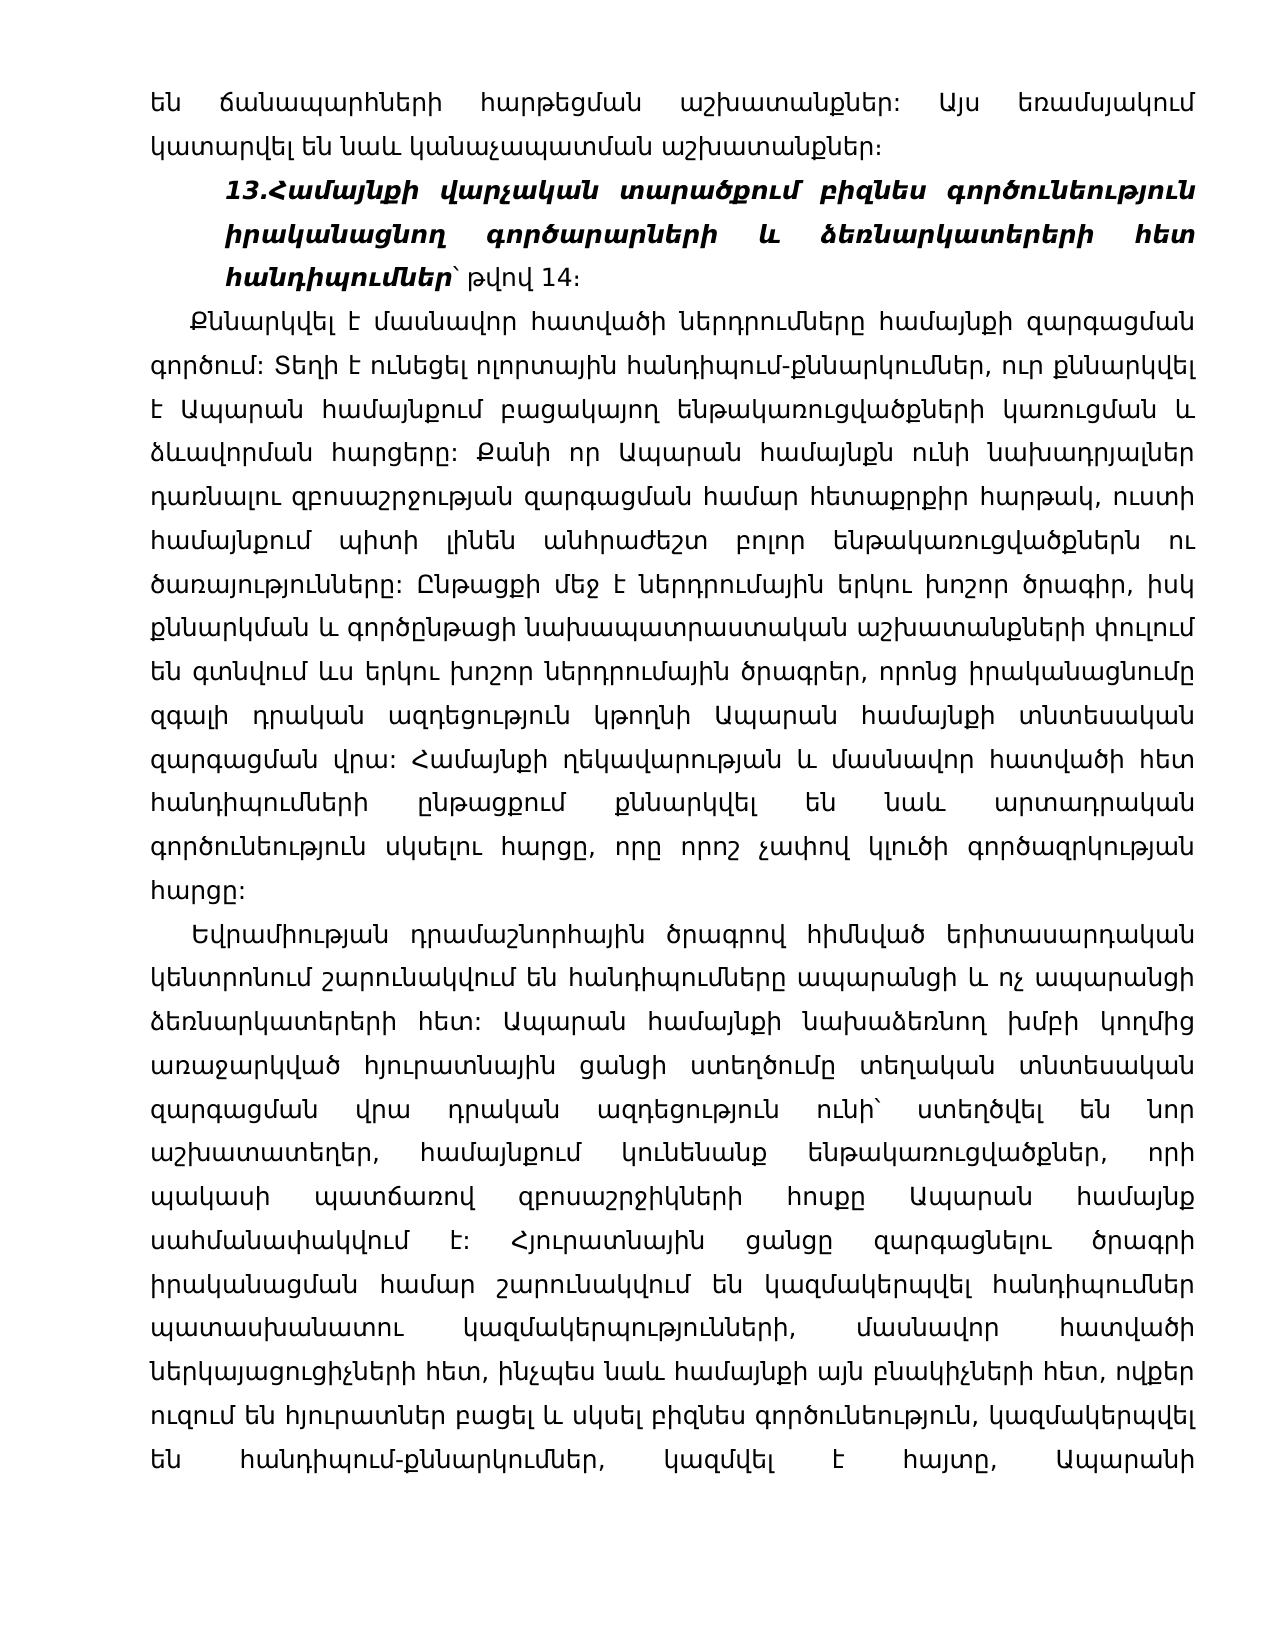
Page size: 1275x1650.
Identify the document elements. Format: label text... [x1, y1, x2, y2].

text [150, 89, 1196, 162]
text 13.Համայնքի վարչական տարածքում բիզնես գործունեություն իրականացնող գործարարների և ձեռնարկատերերի հետ հանդիպումներ՝ թվով 14։ [225, 176, 1196, 293]
text Քննարկվել է մասնավոր հատվածի ներդրումները համայնքի զարգացման գործում: Տեղի է ունեցել ոլորտային հանդիպում-քննարկումներ, ուր քննարկվել է Ապարան համայնքում բացակայող ենթակառուցվածքների կառուցման և ձևավորման հարցերը: Քանի որ Ապարան համայնքն ունի նախադրյալներ դառնալու զբոսաշրջության զարգացման համար հետաքրքիր հարթակ, ուստի համայնքում պիտի լինեն անհրաժեշտ բոլոր ենթակառուցվածքներն ու ծառայությունները: Ընթացքի մեջ է ներդրումային երկու խոշոր ծրագիր, իսկ քննարկման և գործընթացի նախապատրաստական աշխատանքների փուլում են գտնվում ևս երկու խոշոր ներդրումային ծրագրեր, որոնց իրականացնումը զգալի դրական ազդեցություն կթողնի Ապարան համայնքի տնտեսական զարգացման վրա: Համայնքի ղեկավարության և մասնավոր հատվածի հետ հանդիպումների ընթացքում քննարկվել են նաև արտադրական գործունեություն սկսելու հարցը, որը որոշ չափով կլուծի գործազրկության հարցը: [150, 307, 1196, 905]
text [150, 920, 1196, 1474]
